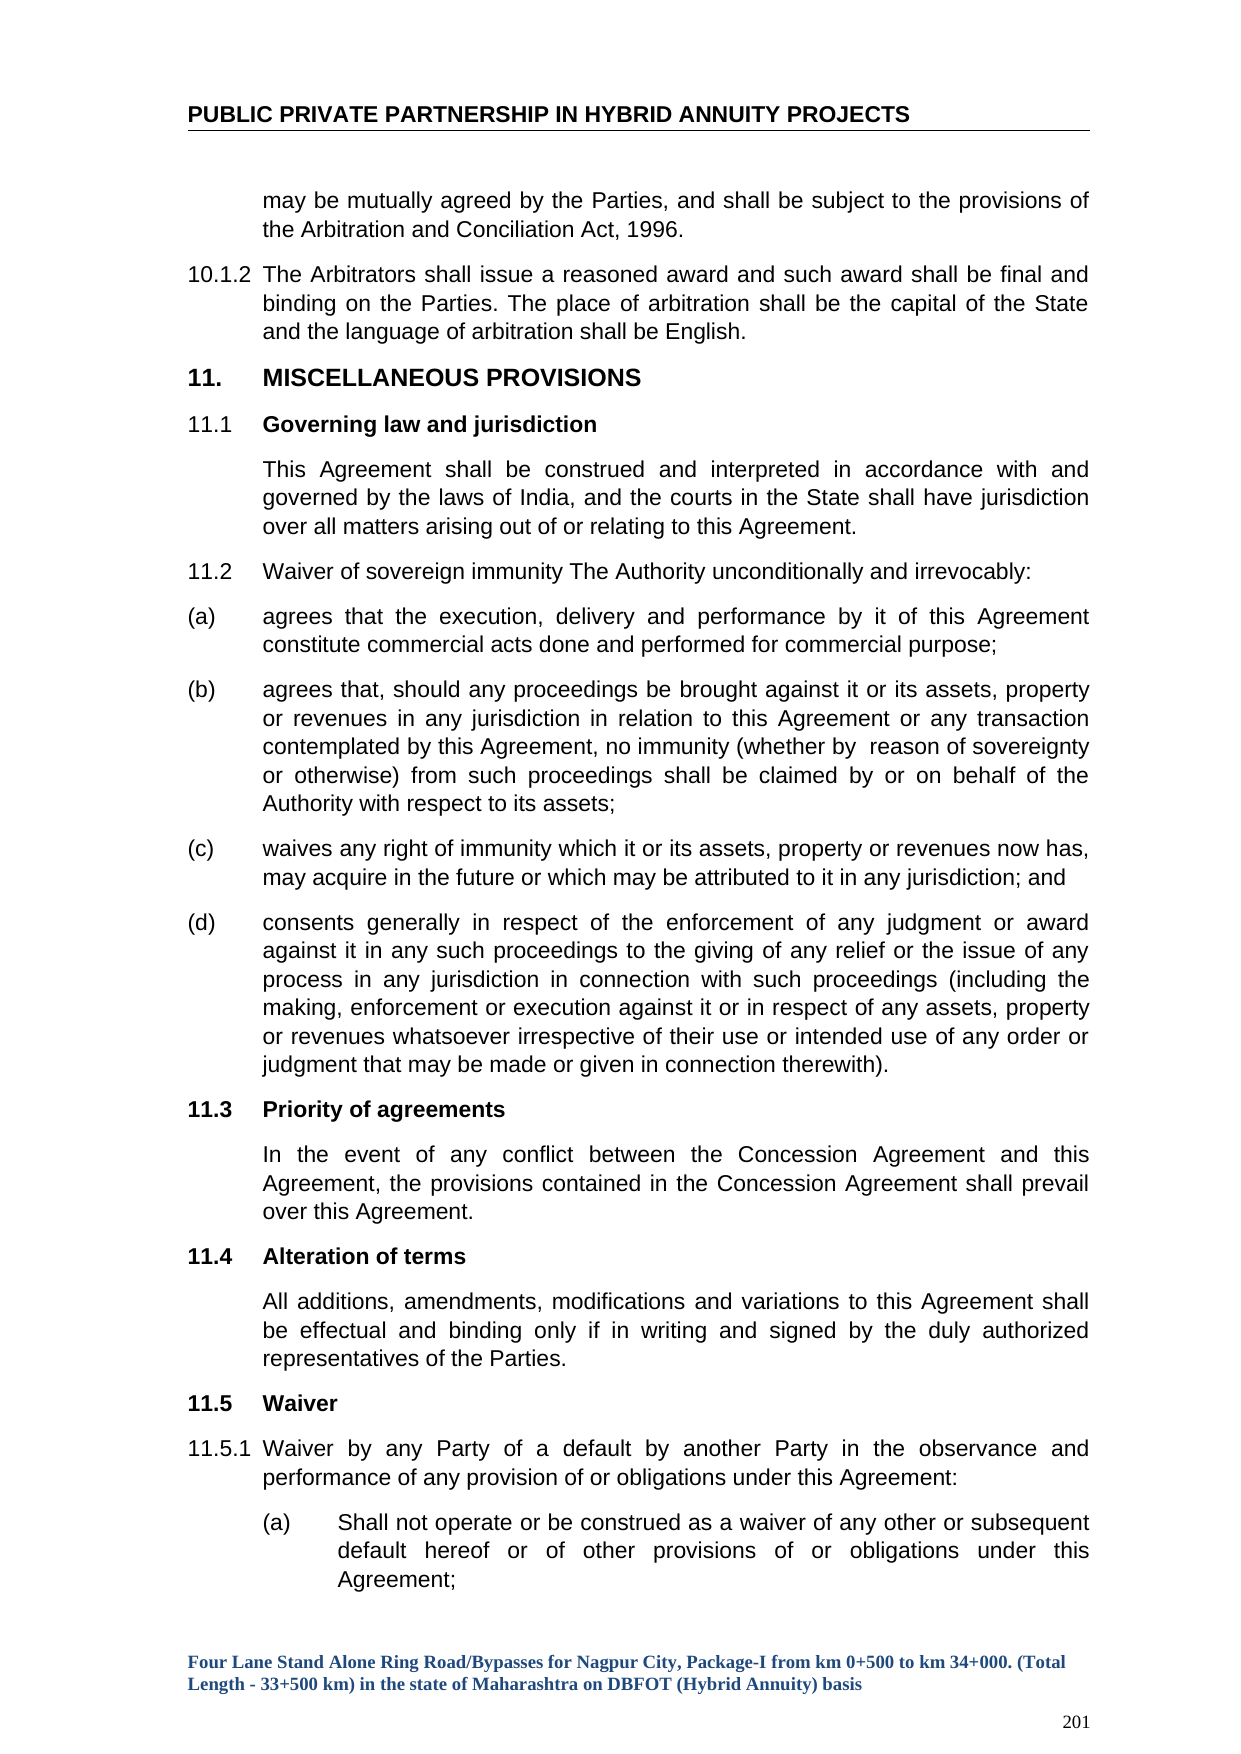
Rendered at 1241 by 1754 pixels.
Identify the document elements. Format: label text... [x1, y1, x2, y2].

text This Agreement shall be construed and interpreted in accordance with and governed by the laws of India, and the courts in the State shall have jurisdiction over all matters arising out of or relating to this Agreement. [262, 456, 1090, 539]
text 11.5 Waiver [187, 1390, 1090, 1417]
text 10.1.2 The Arbitrators shall issue a reasoned award and such award shall be final and binding on the Parties. The place of arbitration shall be the capital of the State and the language of arbitration shall be English. [187, 261, 1090, 344]
text All additions, amendments, modifications and variations to this Agreement shall be effectual and binding only if in writing and signed by the duly authorized representatives of the Parties. [262, 1288, 1090, 1372]
text 11.1 Governing law and jurisdiction [187, 411, 1090, 437]
text 11.2 Waiver of sovereign immunity The Authority unconditionally and irrevocably: [187, 558, 1090, 584]
text 11.4 Alteration of terms [187, 1243, 1090, 1269]
text In the event of any conflict between the Concession Agreement and this Agreement, the provisions contained in the Concession Agreement shall prevail over this Agreement. [262, 1141, 1090, 1224]
text 11.5.1 Waiver by any Party of a default by another Party in the observance and performance of any provision of or obligations under this Agreement: [187, 1435, 1090, 1490]
text (c) waives any right of immunity which it or its assets, property or revenues now has, may acquire in the future or which may be attributed to it in any jurisdiction; and [187, 835, 1090, 890]
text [187, 187, 1090, 242]
text (d) consents generally in respect of the enforcement of any judgment or award against it in any such proceedings to the giving of any relief or the issue of any process in any jurisdiction in connection with such proceedings (including the making, enforcement or execution against it or in respect of any assets, property or revenues whatsoever irrespective of their use or intended use of any order or judgment that may be made or given in connection therewith). [187, 909, 1090, 1077]
text (a) agrees that the execution, delivery and performance by it of this Agreement constitute commercial acts done and performed for commercial purpose; [187, 603, 1090, 658]
text 11.3 Priority of agreements [187, 1096, 1090, 1122]
text (b) agrees that, should any proceedings be brought against it or its assets, property or revenues in any jurisdiction in relation to this Agreement or any transaction contemplated by this Agreement, no immunity (whether by reason of sovereignty or otherwise) from such proceedings shall be claimed by or on behalf of the Authority with respect to its assets; [187, 676, 1090, 817]
text 11. MISCELLANEOUS PROVISIONS [187, 363, 1090, 392]
text (a) Shall not operate or be construed as a waiver of any other or subsequent default hereof or of other provisions of or obligations under this Agreement; [262, 1509, 1090, 1592]
